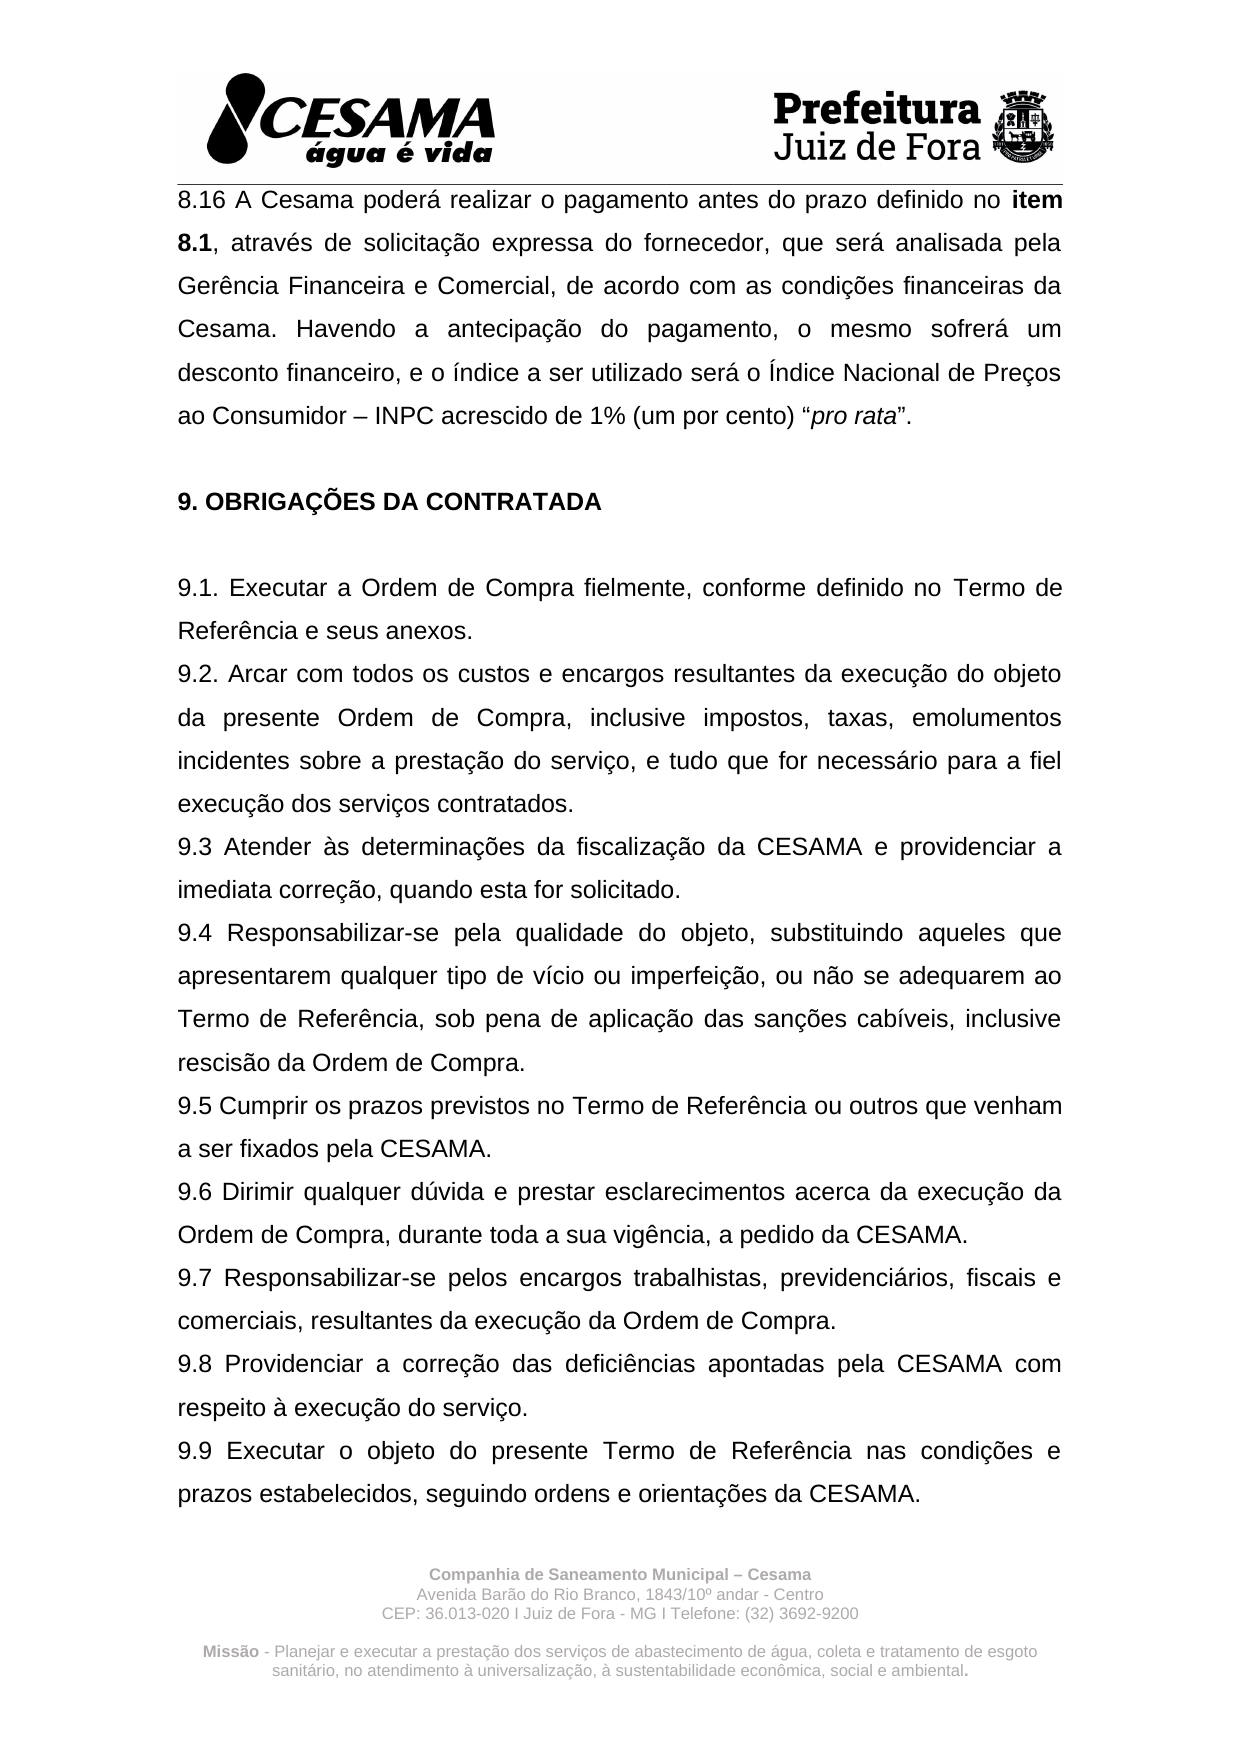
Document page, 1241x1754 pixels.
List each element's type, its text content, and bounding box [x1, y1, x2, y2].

text 9.7 Responsabilizar-se pelos encargos trabalhistas, previdenciários, fiscais e comerciais, resultantes da execução da Ordem de Compra. [177, 1263, 1063, 1335]
picture [177, 73, 1063, 185]
text 9.5 Cumprir os prazos previstos no Termo de Referência ou outros que venham a ser fixados pela CESAMA. [177, 1091, 1063, 1162]
text 9.9 Executar o objeto do presente Termo de Referência nas condições e prazos estabelecidos, seguindo ordens e orientações da CESAMA. [177, 1436, 1063, 1507]
text 8.16 A Cesama poderá realizar o pagamento antes do prazo definido no item 8.1, através de solicitação expressa do fornecedor, que será analisada pela Gerência Financeira e Comercial, de acordo com as condições financeiras da Cesama. Havendo a antecipação do pagamento, o mesmo sofrerá um desconto financeiro, e o índice a ser utilizado será o Índice Nacional de Preços ao Consumidor – INPC acrescido de 1% (um por cento) “pro rata”. [177, 185, 1063, 429]
text 9.6 Dirimir qualquer dúvida e prestar esclarecimentos acerca da execução da Ordem de Compra, durante toda a sua vigência, a pedido da CESAMA. [177, 1177, 1063, 1249]
text 9.3 Atender às determinações da fiscalização da CESAMA e providenciar a imediata correção, quando esta for solicitado. [177, 832, 1063, 904]
text 9. OBRIGAÇÕES DA CONTRATADA [177, 487, 1063, 516]
text 9.2. Arcar com todos os custos e encargos resultantes da execução do objeto da presente Ordem de Compra, inclusive impostos, taxas, emolumentos incidentes sobre a prestação do serviço, e tudo que for necessário para a fiel execução dos serviços contratados. [177, 659, 1063, 817]
text 9.1. Executar a Ordem de Compra fielmente, conforme definido no Termo de Referência e seus anexos. [177, 573, 1063, 645]
text 9.8 Providenciar a correção das deficiências apontadas pela CESAMA com respeito à execução do serviço. [177, 1349, 1063, 1421]
text 9.4 Responsabilizar-se pela qualidade do objeto, substituindo aqueles que apresentarem qualquer tipo de vício ou imperfeição, ou não se adequarem ao Termo de Referência, sob pena de aplicação das sanções cabíveis, inclusive rescisão da Ordem de Compra. [177, 918, 1063, 1076]
